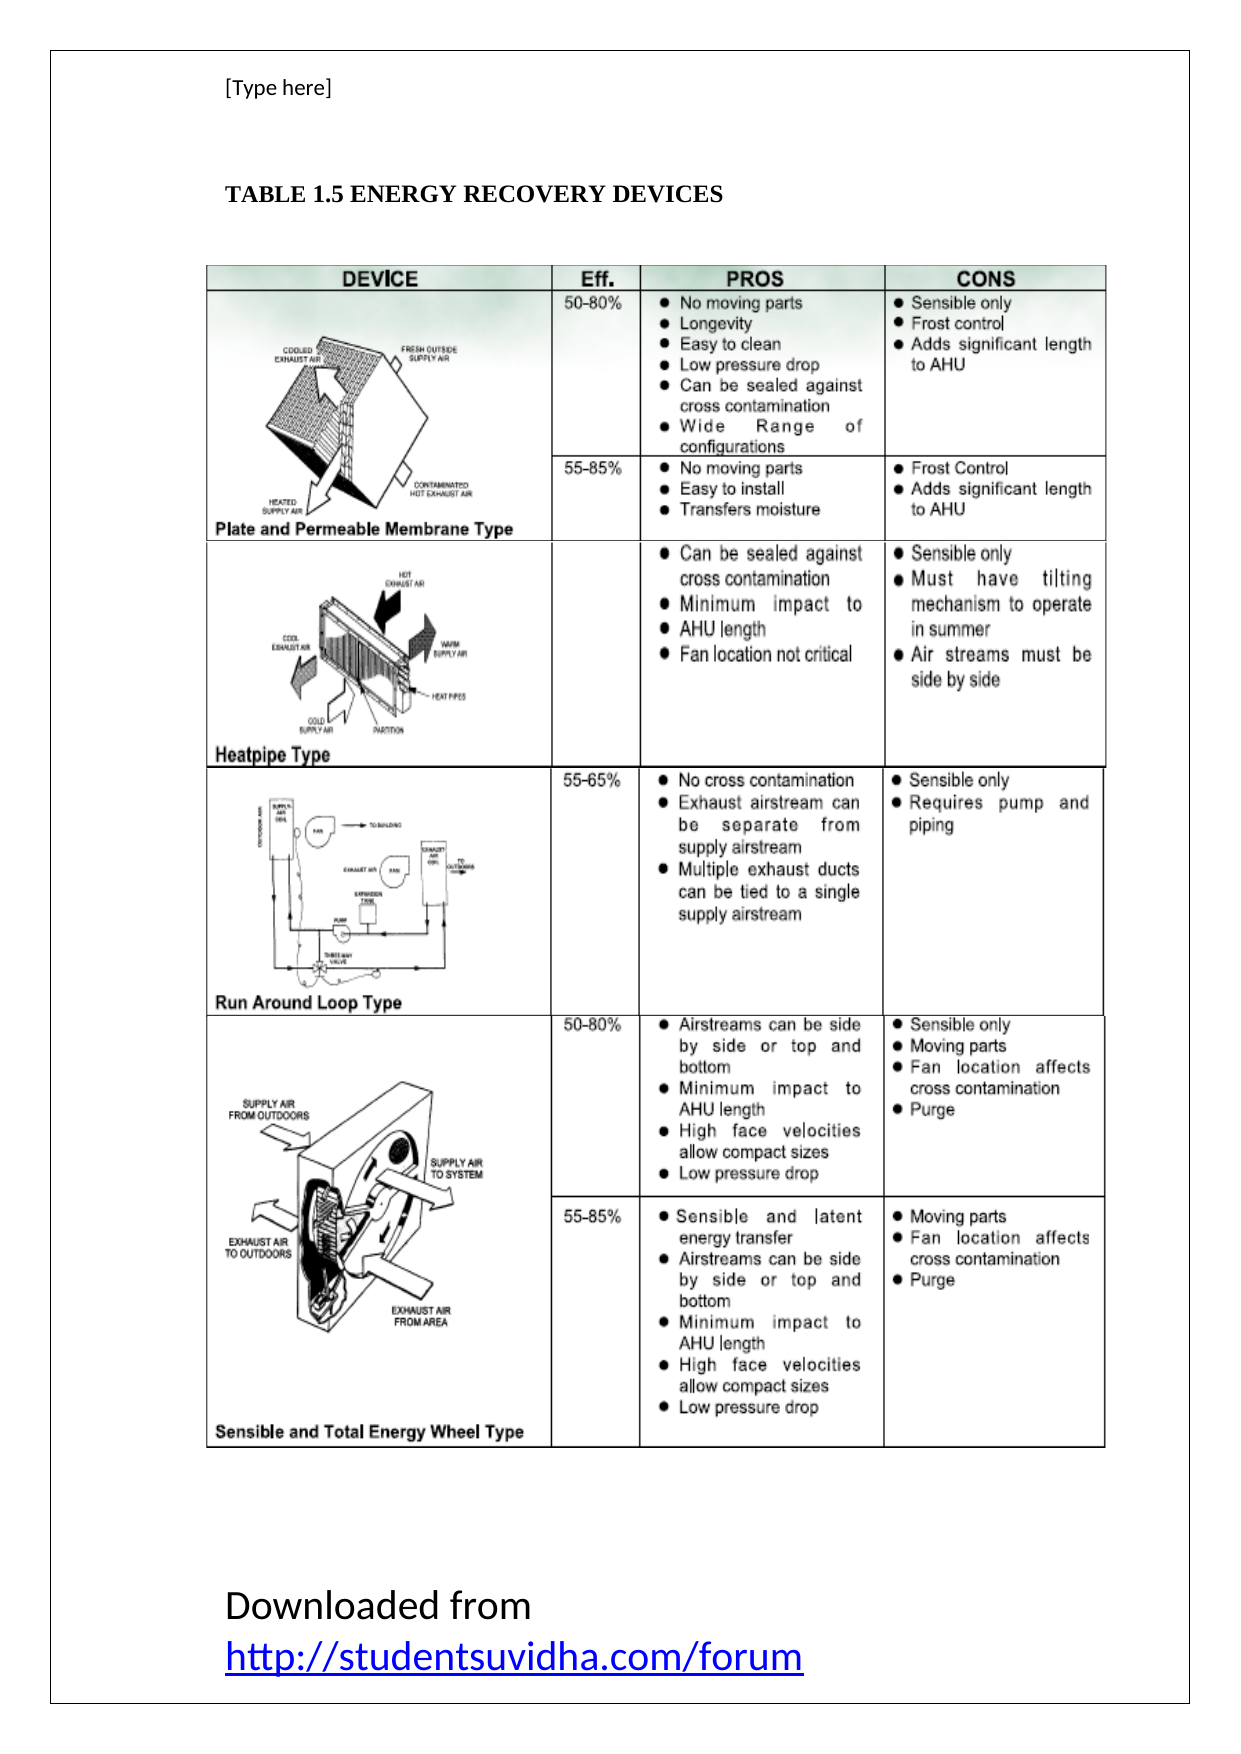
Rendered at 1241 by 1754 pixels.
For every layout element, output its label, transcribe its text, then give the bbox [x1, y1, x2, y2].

text TABLE 1.5 ENERGY RECOVERY DEVICES [225, 179, 1090, 207]
picture [206, 265, 1107, 1448]
